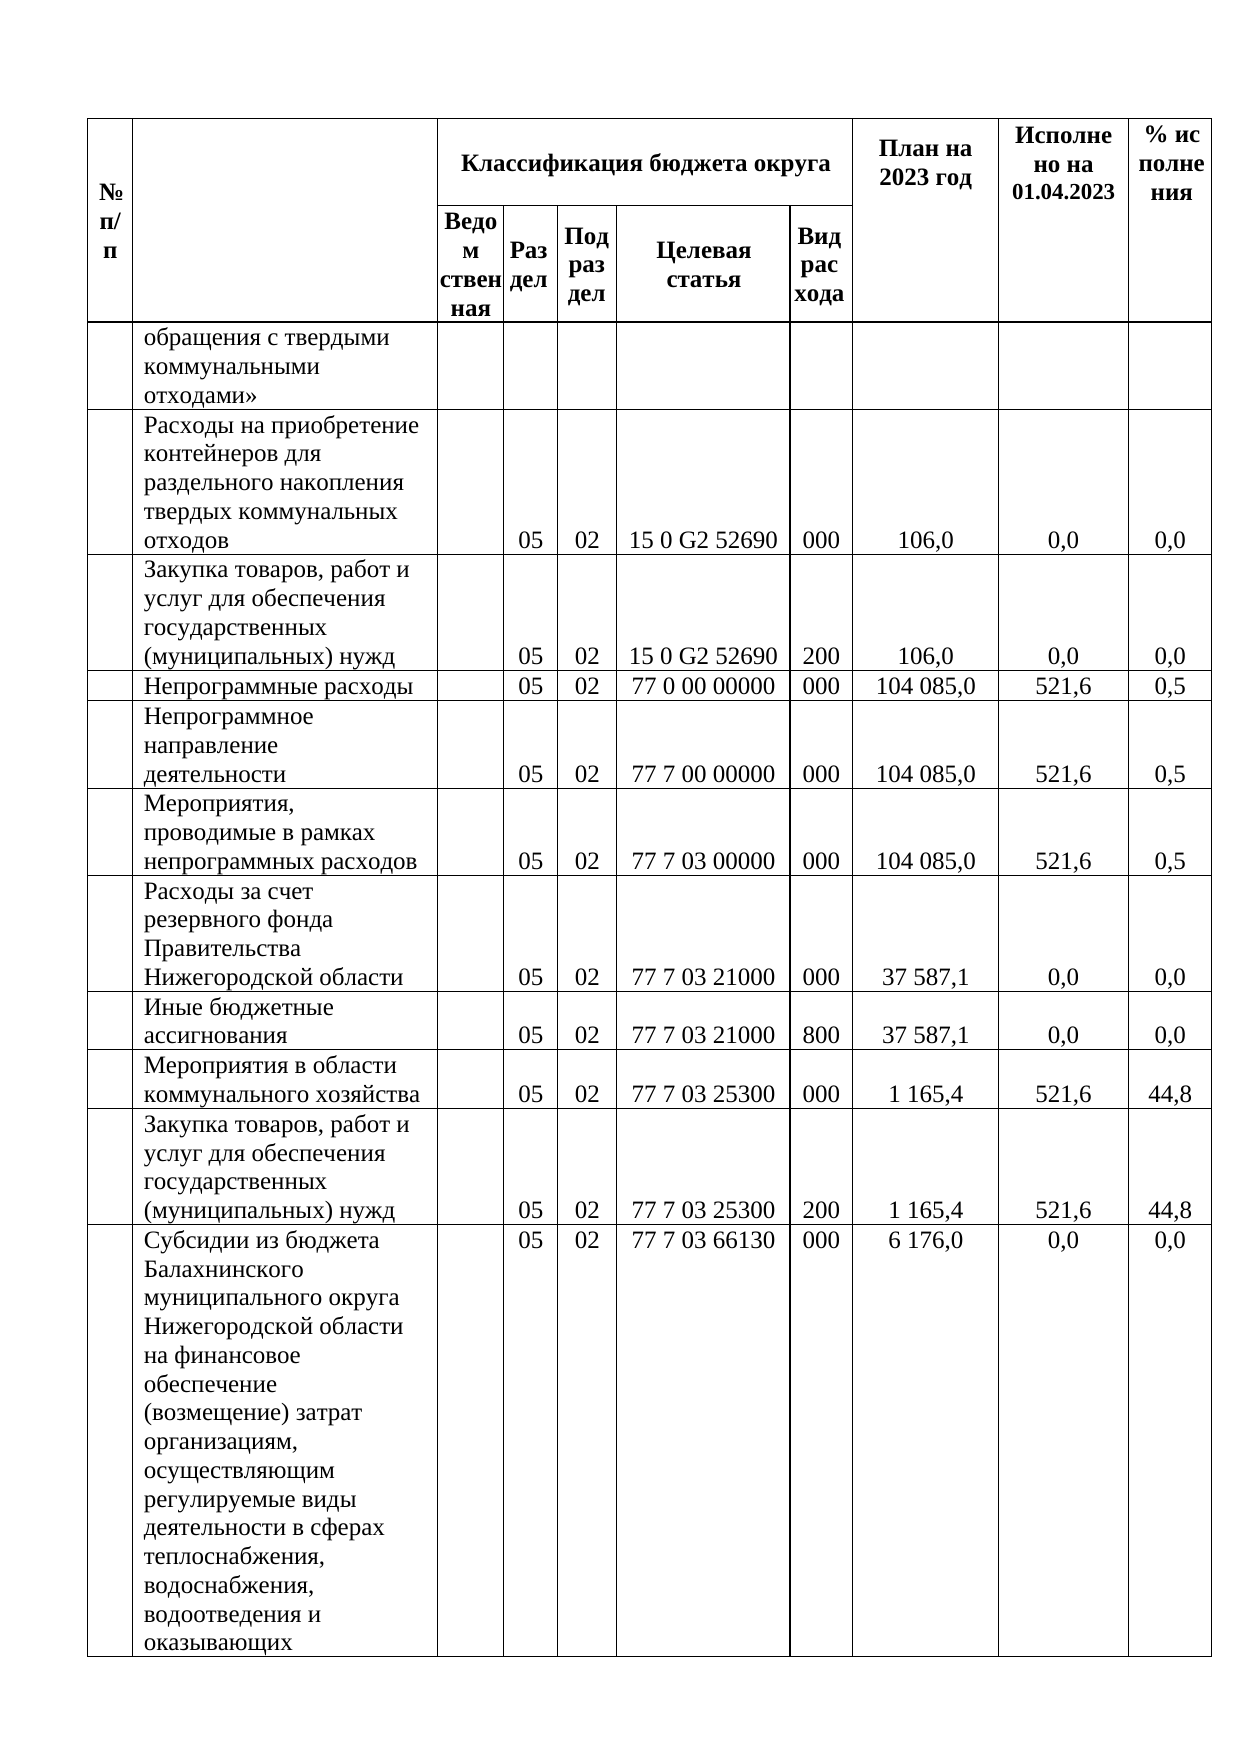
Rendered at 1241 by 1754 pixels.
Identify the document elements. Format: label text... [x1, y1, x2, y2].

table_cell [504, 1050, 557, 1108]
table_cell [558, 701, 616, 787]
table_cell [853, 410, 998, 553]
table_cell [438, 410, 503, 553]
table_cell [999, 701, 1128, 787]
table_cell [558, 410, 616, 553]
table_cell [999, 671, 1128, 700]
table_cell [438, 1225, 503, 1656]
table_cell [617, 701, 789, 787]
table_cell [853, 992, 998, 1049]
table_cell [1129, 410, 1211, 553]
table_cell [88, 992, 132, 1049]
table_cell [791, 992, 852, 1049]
table_cell Раз дел [504, 206, 557, 321]
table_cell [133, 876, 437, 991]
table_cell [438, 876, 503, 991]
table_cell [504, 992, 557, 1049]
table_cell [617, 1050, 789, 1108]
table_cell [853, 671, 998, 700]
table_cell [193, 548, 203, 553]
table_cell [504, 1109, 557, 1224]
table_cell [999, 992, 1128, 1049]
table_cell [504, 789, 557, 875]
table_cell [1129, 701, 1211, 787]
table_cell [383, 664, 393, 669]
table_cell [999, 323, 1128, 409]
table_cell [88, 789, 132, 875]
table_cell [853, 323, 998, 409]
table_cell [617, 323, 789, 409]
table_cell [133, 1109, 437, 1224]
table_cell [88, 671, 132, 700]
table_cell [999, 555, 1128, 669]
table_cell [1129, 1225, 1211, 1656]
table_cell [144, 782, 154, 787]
table_header План на 2023 год [853, 119, 998, 205]
table_header % ис полне ния [1129, 119, 1211, 205]
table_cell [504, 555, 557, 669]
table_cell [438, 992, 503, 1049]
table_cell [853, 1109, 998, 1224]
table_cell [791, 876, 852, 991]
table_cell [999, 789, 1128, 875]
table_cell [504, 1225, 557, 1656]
table_header №п/п [88, 119, 132, 321]
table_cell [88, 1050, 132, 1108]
table_cell Вид рас хода [791, 206, 852, 321]
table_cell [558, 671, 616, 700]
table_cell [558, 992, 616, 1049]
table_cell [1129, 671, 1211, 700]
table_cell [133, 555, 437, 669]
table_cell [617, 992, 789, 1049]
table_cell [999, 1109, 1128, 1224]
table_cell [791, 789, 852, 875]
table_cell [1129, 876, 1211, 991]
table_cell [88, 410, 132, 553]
table_cell [1129, 205, 1211, 321]
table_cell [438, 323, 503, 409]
table_cell [853, 205, 998, 321]
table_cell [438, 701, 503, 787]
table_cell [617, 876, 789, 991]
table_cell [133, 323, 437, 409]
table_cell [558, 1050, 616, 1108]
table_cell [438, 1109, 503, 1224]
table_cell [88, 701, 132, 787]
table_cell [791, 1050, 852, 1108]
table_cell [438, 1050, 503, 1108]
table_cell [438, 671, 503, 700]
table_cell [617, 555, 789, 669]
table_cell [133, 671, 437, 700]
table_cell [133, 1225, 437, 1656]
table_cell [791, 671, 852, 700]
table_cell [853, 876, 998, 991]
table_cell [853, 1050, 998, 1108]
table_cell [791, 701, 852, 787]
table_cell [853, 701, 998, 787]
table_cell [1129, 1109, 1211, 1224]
table_header Классификация бюджета округа [438, 119, 852, 205]
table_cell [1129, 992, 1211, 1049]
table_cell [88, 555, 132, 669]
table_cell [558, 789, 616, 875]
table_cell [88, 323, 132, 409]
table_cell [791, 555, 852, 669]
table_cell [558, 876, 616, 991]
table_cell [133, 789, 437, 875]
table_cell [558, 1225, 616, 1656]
table_header [133, 119, 437, 321]
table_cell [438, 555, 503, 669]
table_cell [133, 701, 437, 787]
table_cell Ведом ствен ная [438, 206, 503, 321]
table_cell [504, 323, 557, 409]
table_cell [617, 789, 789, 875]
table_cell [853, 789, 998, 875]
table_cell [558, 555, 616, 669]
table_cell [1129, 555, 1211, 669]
table_cell Под раз дел [558, 206, 616, 321]
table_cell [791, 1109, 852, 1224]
table_cell Целевая статья [617, 206, 789, 321]
table_header Исполне но на 01.04.2023 [999, 119, 1128, 205]
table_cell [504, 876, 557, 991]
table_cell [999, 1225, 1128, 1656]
table_cell [999, 205, 1128, 321]
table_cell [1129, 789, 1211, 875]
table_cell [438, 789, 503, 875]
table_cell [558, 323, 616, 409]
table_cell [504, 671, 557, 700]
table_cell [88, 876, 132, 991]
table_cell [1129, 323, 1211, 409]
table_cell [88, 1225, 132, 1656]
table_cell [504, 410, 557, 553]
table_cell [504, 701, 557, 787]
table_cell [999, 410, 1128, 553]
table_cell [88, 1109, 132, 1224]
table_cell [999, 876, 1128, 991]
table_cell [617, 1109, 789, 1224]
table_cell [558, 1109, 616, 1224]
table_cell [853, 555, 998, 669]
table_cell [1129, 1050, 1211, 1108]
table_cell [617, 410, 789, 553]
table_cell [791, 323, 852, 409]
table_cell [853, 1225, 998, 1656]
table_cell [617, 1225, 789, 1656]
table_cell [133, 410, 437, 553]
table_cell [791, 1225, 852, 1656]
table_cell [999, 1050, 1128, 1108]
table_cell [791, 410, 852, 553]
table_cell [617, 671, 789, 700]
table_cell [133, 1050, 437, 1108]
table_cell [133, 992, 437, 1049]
